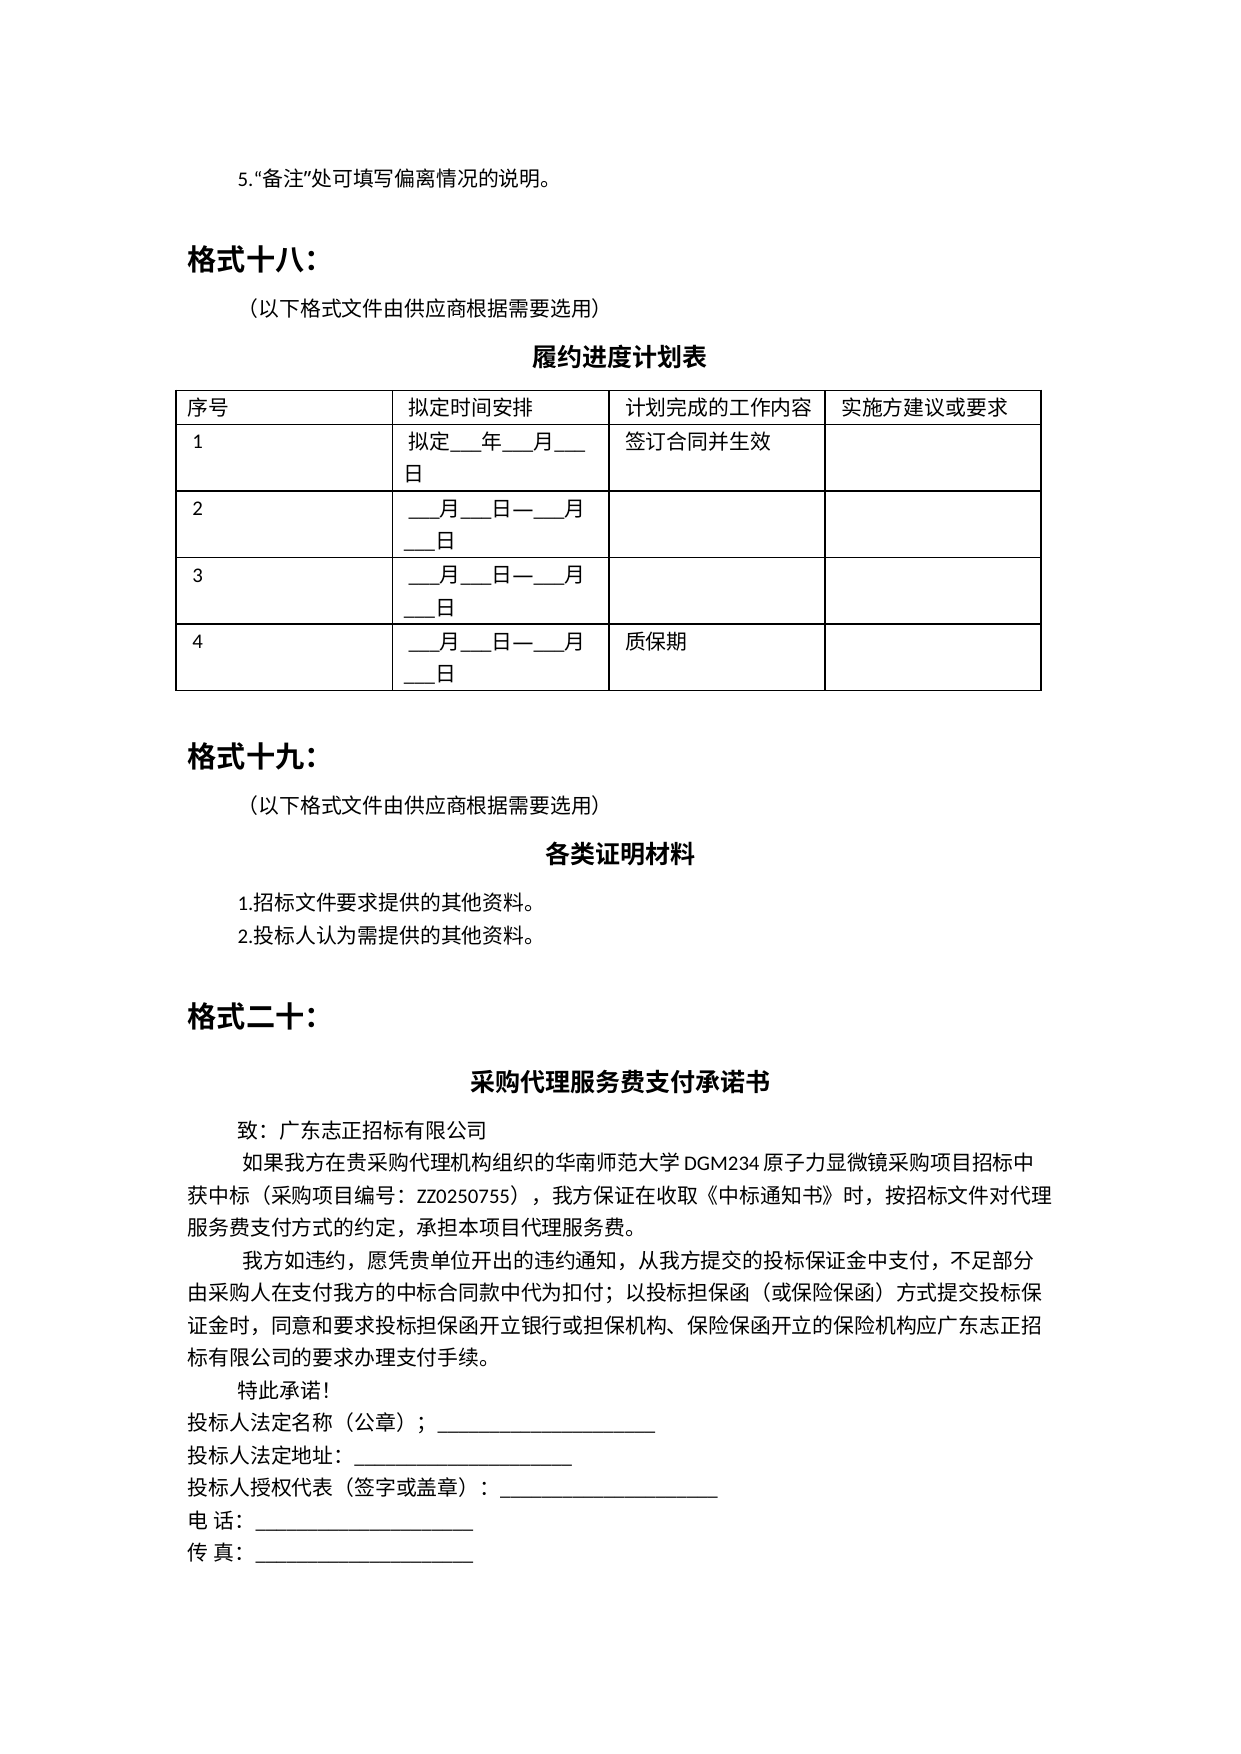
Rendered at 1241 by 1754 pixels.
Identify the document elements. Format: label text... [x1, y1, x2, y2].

table_cell 签订合同并生效 [610, 425, 824, 490]
table_cell ___月___日—___月___日 [393, 558, 608, 623]
table_cell 1 [177, 425, 392, 490]
text 2.投标人认为需提供的其他资料。 [187, 919, 1053, 951]
text 采购代理服务费支付承诺书 [187, 1049, 1053, 1114]
text 履约进度计划表 [187, 324, 1053, 389]
text 电 话：_____________________ [187, 1504, 1053, 1536]
table_header 实施方建议或要求 [826, 391, 1040, 423]
table_cell 2 [177, 492, 392, 557]
table_header 拟定时间安排 [393, 391, 608, 423]
text 格式二十： [187, 984, 1053, 1049]
text 如果我方在贵采购代理机构组织的华南师范大学DGM234原子力显微镜采购项目招标中获中标（采购项目编号：ZZ0250755），我方保证在收取《中标通知书》时，按招标文件对代理服务费支付方式的约定，承担本项目代理服务费。 [187, 1146, 1053, 1244]
text 5.“备注”处可填写偏离情况的说明。 [187, 162, 1053, 194]
table_cell [826, 425, 1040, 490]
table_cell ___月___日—___月___日 [393, 492, 608, 557]
text 格式十八： [187, 227, 1053, 292]
text 投标人授权代表（签字或盖章）：_____________________ [187, 1471, 1053, 1504]
text （以下格式文件由供应商根据需要选用） [187, 292, 1053, 324]
text 1.招标文件要求提供的其他资料。 [187, 886, 1053, 919]
text （以下格式文件由供应商根据需要选用） [187, 789, 1053, 821]
text 投标人法定名称（公章）；_____________________ [187, 1406, 1053, 1439]
text 特此承诺！ [187, 1374, 1053, 1406]
table_header 序号 [177, 391, 392, 423]
text 各类证明材料 [187, 821, 1053, 886]
table_cell [826, 558, 1040, 623]
table_cell 4 [177, 625, 392, 690]
table_cell [610, 558, 824, 623]
text 我方如违约，愿凭贵单位开出的违约通知，从我方提交的投标保证金中支付，不足部分由采购人在支付我方的中标合同款中代为扣付；以投标担保函（或保险保函）方式提交投标保证金时，同意和要求投标担保函开立银行或担保机构、保险保函开立的保险机构应广东志正招标有限公司的要求办理支付手续。 [187, 1244, 1053, 1374]
text 传 真：_____________________ [187, 1536, 1053, 1569]
table_cell [826, 492, 1040, 557]
text 投标人法定地址：_____________________ [187, 1439, 1053, 1471]
table_cell 拟定___年___月___日 [393, 425, 608, 490]
table_cell 质保期 [610, 625, 824, 690]
table_cell [826, 625, 1040, 690]
table_cell 3 [177, 558, 392, 623]
table_cell ___月___日—___月___日 [393, 625, 608, 690]
text 格式十九： [187, 724, 1053, 789]
table_header 计划完成的工作内容 [610, 391, 824, 423]
table_cell [610, 492, 824, 557]
text 致：广东志正招标有限公司 [187, 1114, 1053, 1146]
